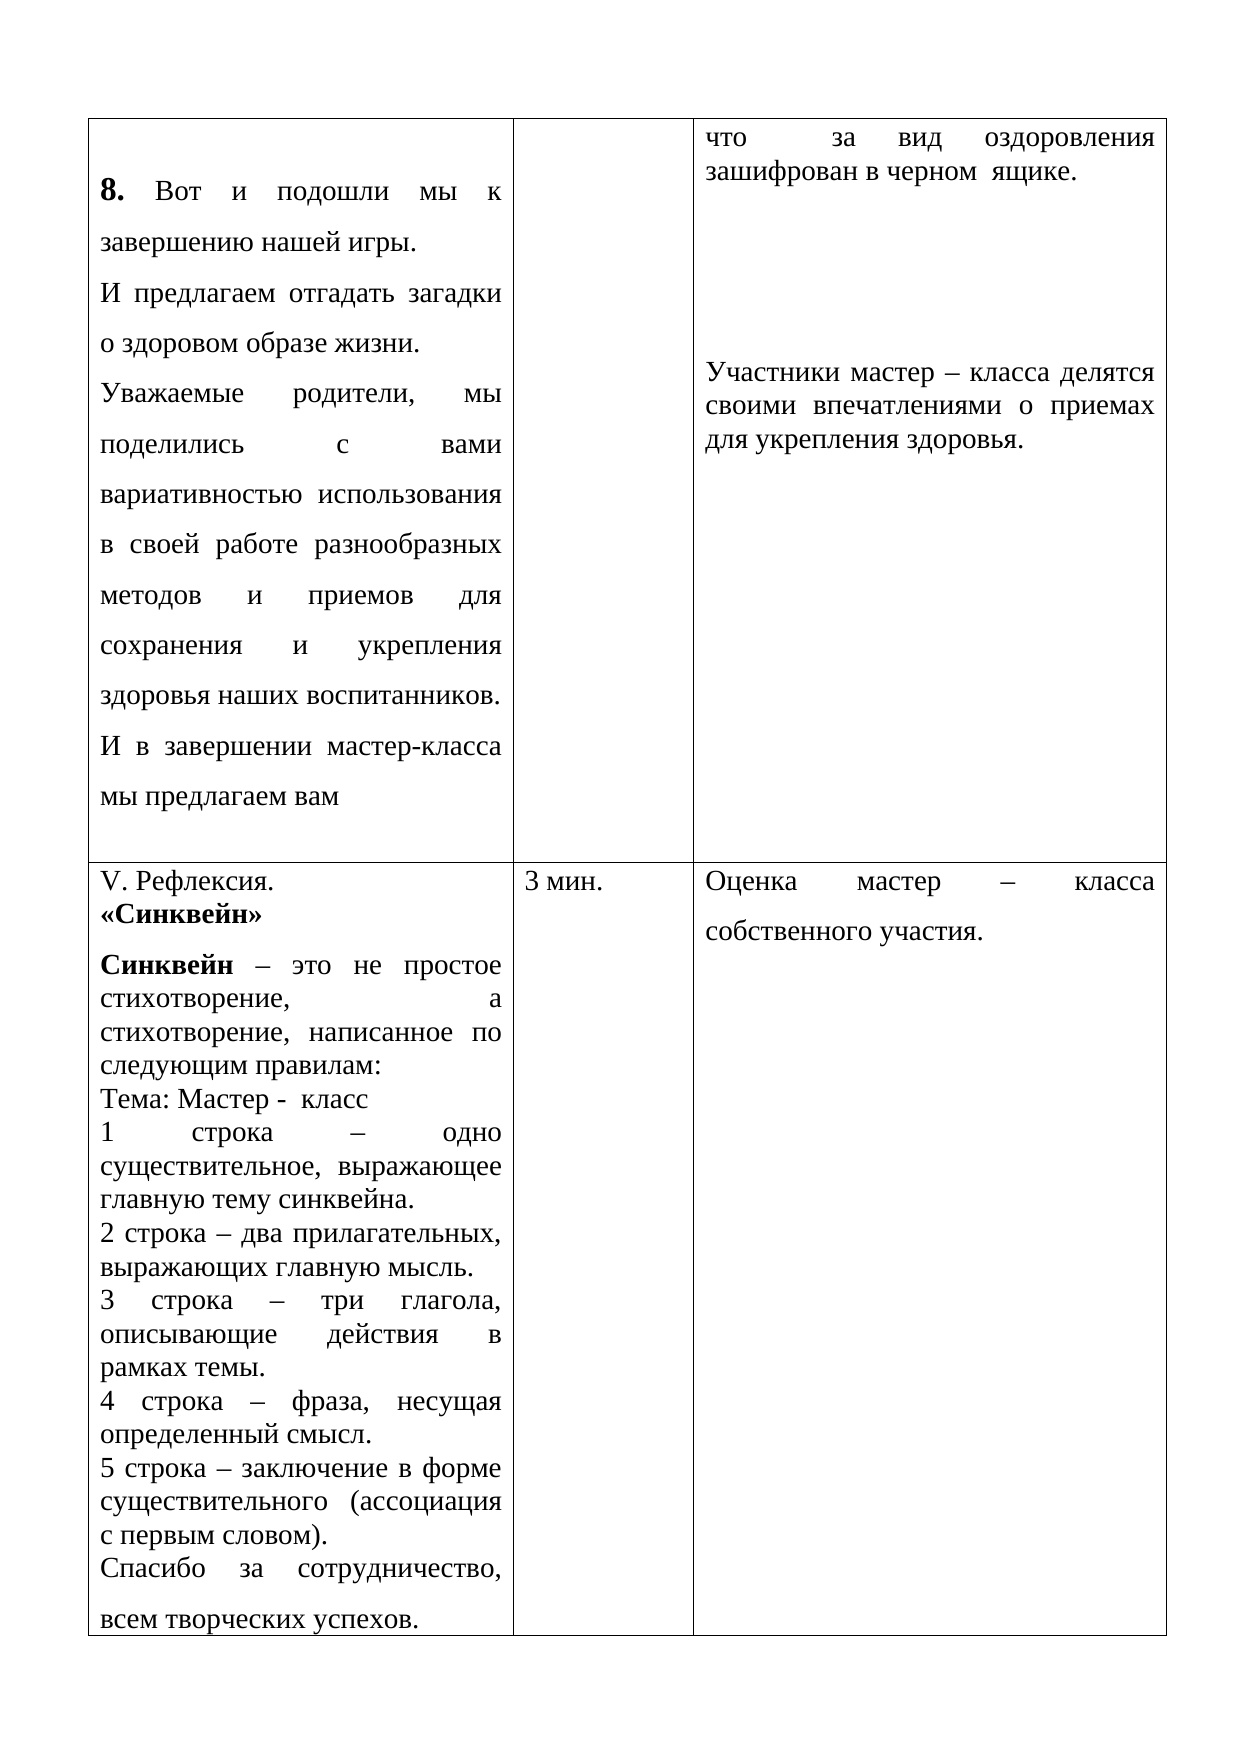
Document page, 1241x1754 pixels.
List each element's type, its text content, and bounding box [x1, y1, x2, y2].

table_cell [694, 863, 1166, 1635]
table_cell [514, 119, 693, 862]
table_cell 3 мин. [514, 863, 693, 1635]
